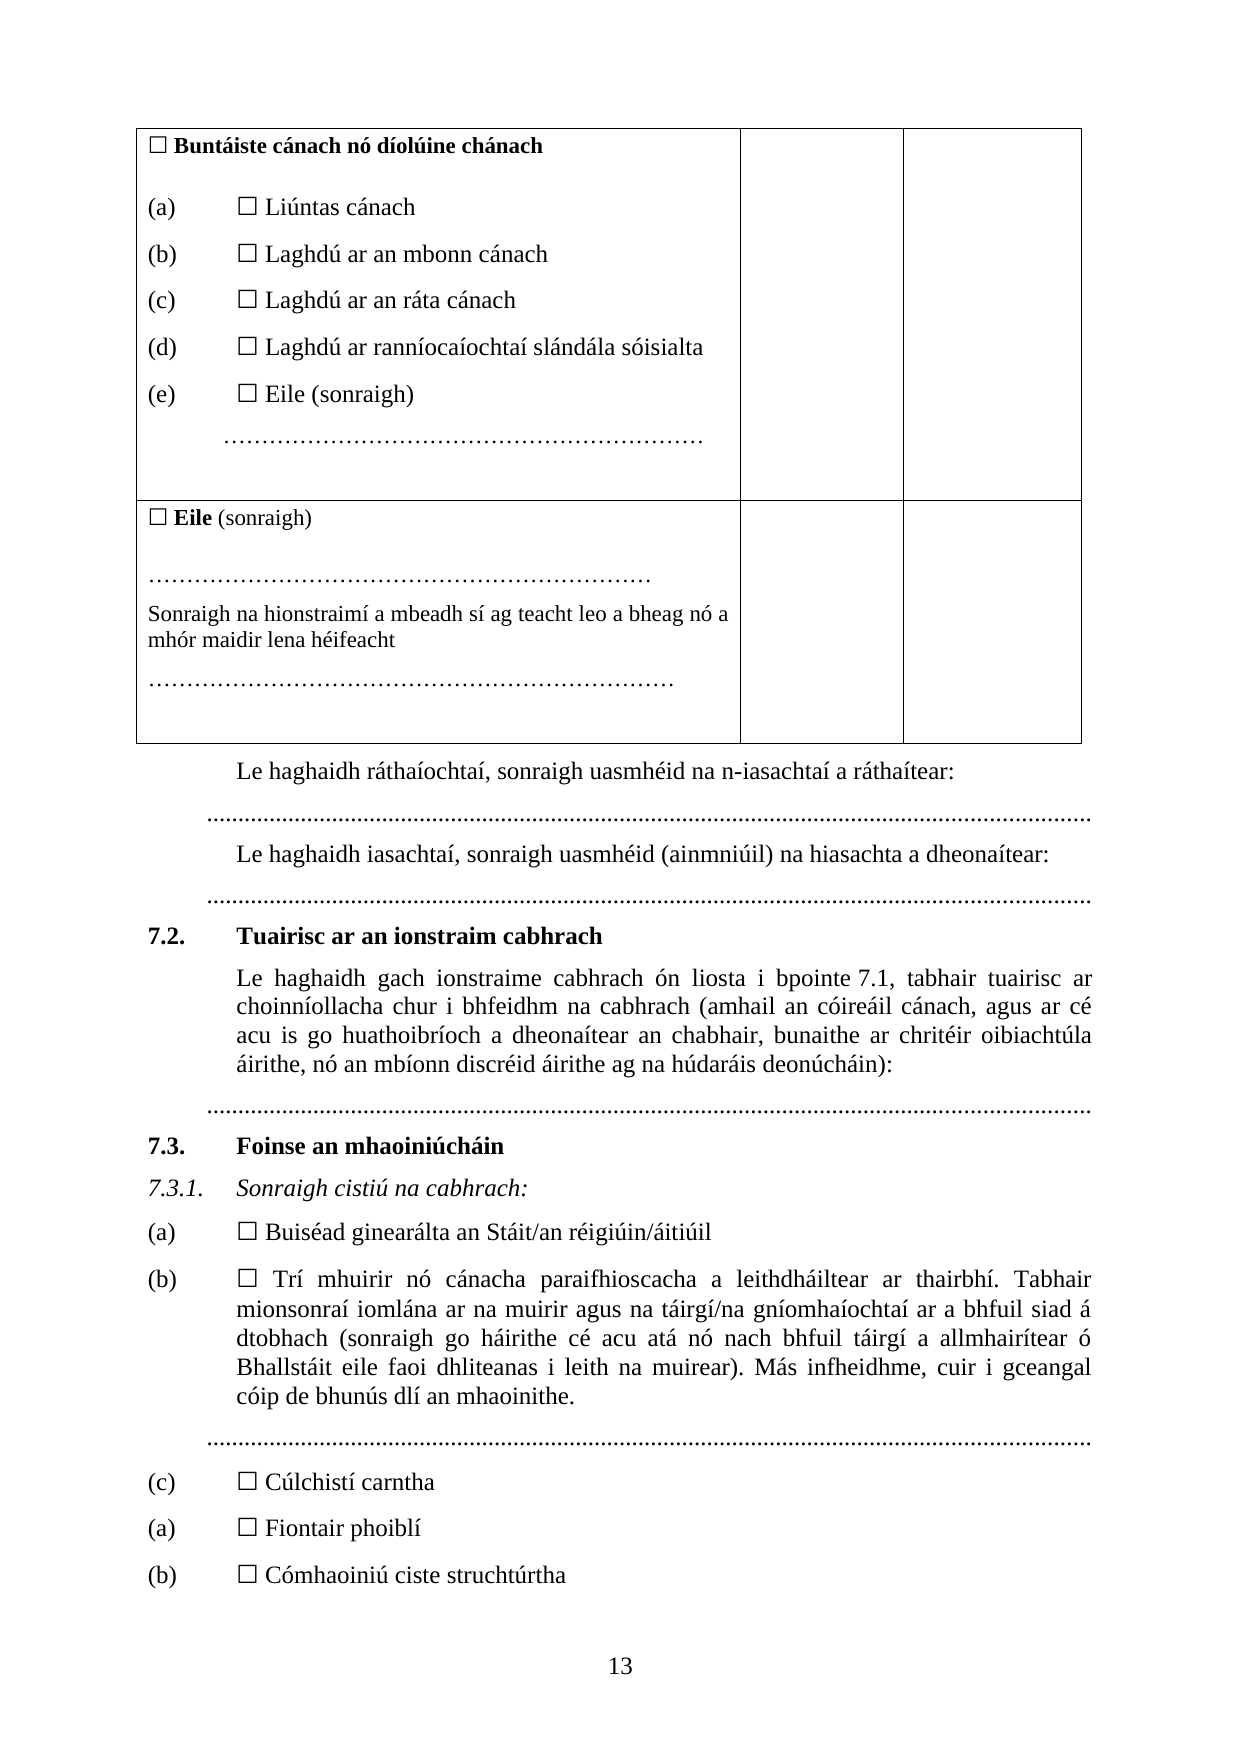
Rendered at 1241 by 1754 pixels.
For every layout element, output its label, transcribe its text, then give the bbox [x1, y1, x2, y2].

table_cell [904, 129, 1081, 499]
text (c) Cúlchistí carntha [148, 1463, 1093, 1497]
text (a) Buiséad ginearálta an Stáit/an réigiúin/áitiúil [148, 1214, 1093, 1248]
table_cell Eile (sonraigh) ………………………………………………………… Sonraigh na hionstraimí a mbeadh sí ag teacht leo a bheag nó a mhór maidir lena héifeacht …………………………………………………………… [137, 501, 740, 743]
table_cell [904, 501, 1081, 743]
table_cell [741, 501, 903, 743]
text Le haghaidh iasachtaí, sonraigh uasmhéid (ainmniúil) na hiasachta a dheonaítear: [236, 839, 1093, 868]
table_cell [741, 129, 903, 499]
text (b) Trí mhuirir nó cánacha paraifhioscacha a leithdháiltear ar thairbhí. Tabhair mionsonraí iomlána ar na muirir agus na táirgí/na gníomhaíochtaí ar a bhfuil siad á dtobhach (sonraigh go háirithe cé acu atá nó nach bhfuil táirgí a allmhairítear ó Bhallstáit eile faoi dhliteanas i leith na muirear). Más infheidhme, cuir i gceangal cóip de bhunús dlí an mhaoinithe. [148, 1260, 1093, 1409]
text Le haghaidh ráthaíochtaí, sonraigh uasmhéid na n‑iasachtaí a ráthaítear: [236, 756, 1093, 785]
subtitle 7.2. Tuairisc ar an ionstraim cabhrach [148, 921, 1093, 950]
subtitle 7.3.1. Sonraigh cistiú na cabhrach: [148, 1173, 1093, 1201]
text (b) Cómhaoiniú ciste struchtúrtha [148, 1556, 1093, 1590]
text Le haghaidh gach ionstraime cabhrach ón liosta i bpointe 7.1, tabhair tuairisc ar choinníollacha chur i bhfeidhm na cabhrach (amhail an cóireáil cánach, agus ar cé acu is go huathoibríoch a dheonaítear an chabhair, bunaithe ar chritéir oibiachtúla áirithe, nó an mbíonn discréid áirithe ag na húdaráis deonúcháin): [236, 963, 1093, 1078]
subtitle 7.3. Foinse an mhaoiniúcháin [148, 1131, 1093, 1160]
text (a) Fiontair phoiblí [148, 1510, 1093, 1544]
table_cell Buntáiste cánach nó díolúine chánach (a) Liúntas cánach (b) Laghdú ar an mbonn cánach (c) Laghdú ar an ráta cánach (d) Laghdú ar ranníocaíochtaí slándála sóisialta (e) Eile (sonraigh) ……………………………………………………… [137, 129, 740, 499]
